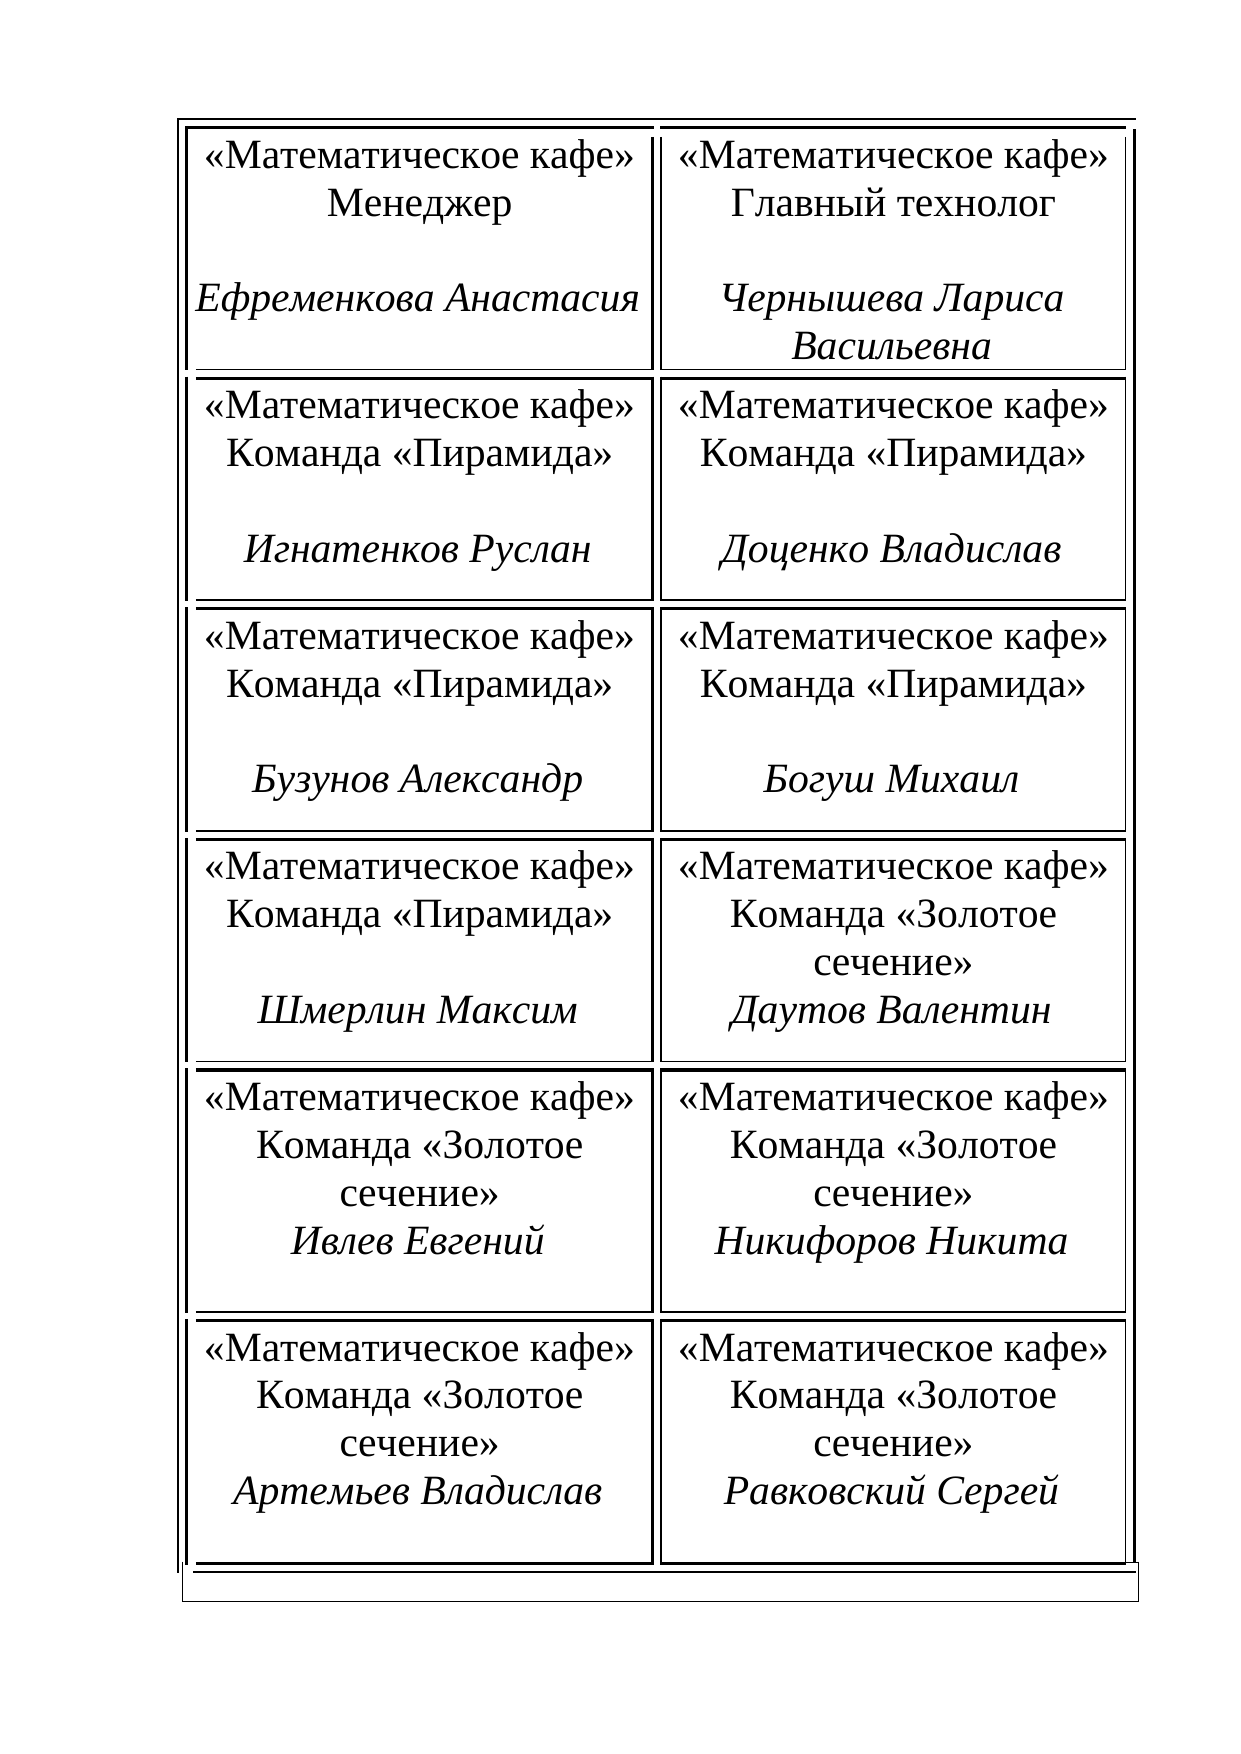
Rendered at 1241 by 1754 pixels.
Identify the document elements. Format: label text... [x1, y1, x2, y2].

table_cell «Математическое кафе» Команда «Золотое сечение» Даутов Валентин [656, 830, 1130, 1061]
table_cell [183, 1562, 1138, 1601]
table_cell «Математическое кафе» Команда «Пирамида» Богуш Михаил [656, 599, 1130, 830]
table_cell «Математическое кафе» Команда «Пирамида» Доценко Владислав [656, 369, 1130, 599]
table_header «Математическое кафе» Менеджер Ефременкова Анастасия [183, 120, 656, 369]
table_cell «Математическое кафе» Команда «Пирамида» Шмерлин Максим [183, 830, 656, 1061]
table_cell «Математическое кафе» Команда «Золотое сечение» Никифоров Никита [656, 1061, 1130, 1311]
table_cell «Математическое кафе» Команда «Пирамида» Игнатенков Руслан [183, 369, 656, 599]
table_cell «Математическое кафе» Команда «Золотое сечение» Равковский Сергей [656, 1311, 1130, 1562]
table_cell «Математическое кафе» Команда «Золотое сечение» Ивлев Евгений [183, 1061, 656, 1311]
table_cell «Математическое кафе» Команда «Золотое сечение» Артемьев Владислав [183, 1311, 656, 1562]
table_cell «Математическое кафе» Команда «Пирамида» Бузунов Александр [183, 599, 656, 830]
table_header «Математическое кафе» Главный технолог Чернышева Лариса Васильевна [656, 120, 1130, 369]
